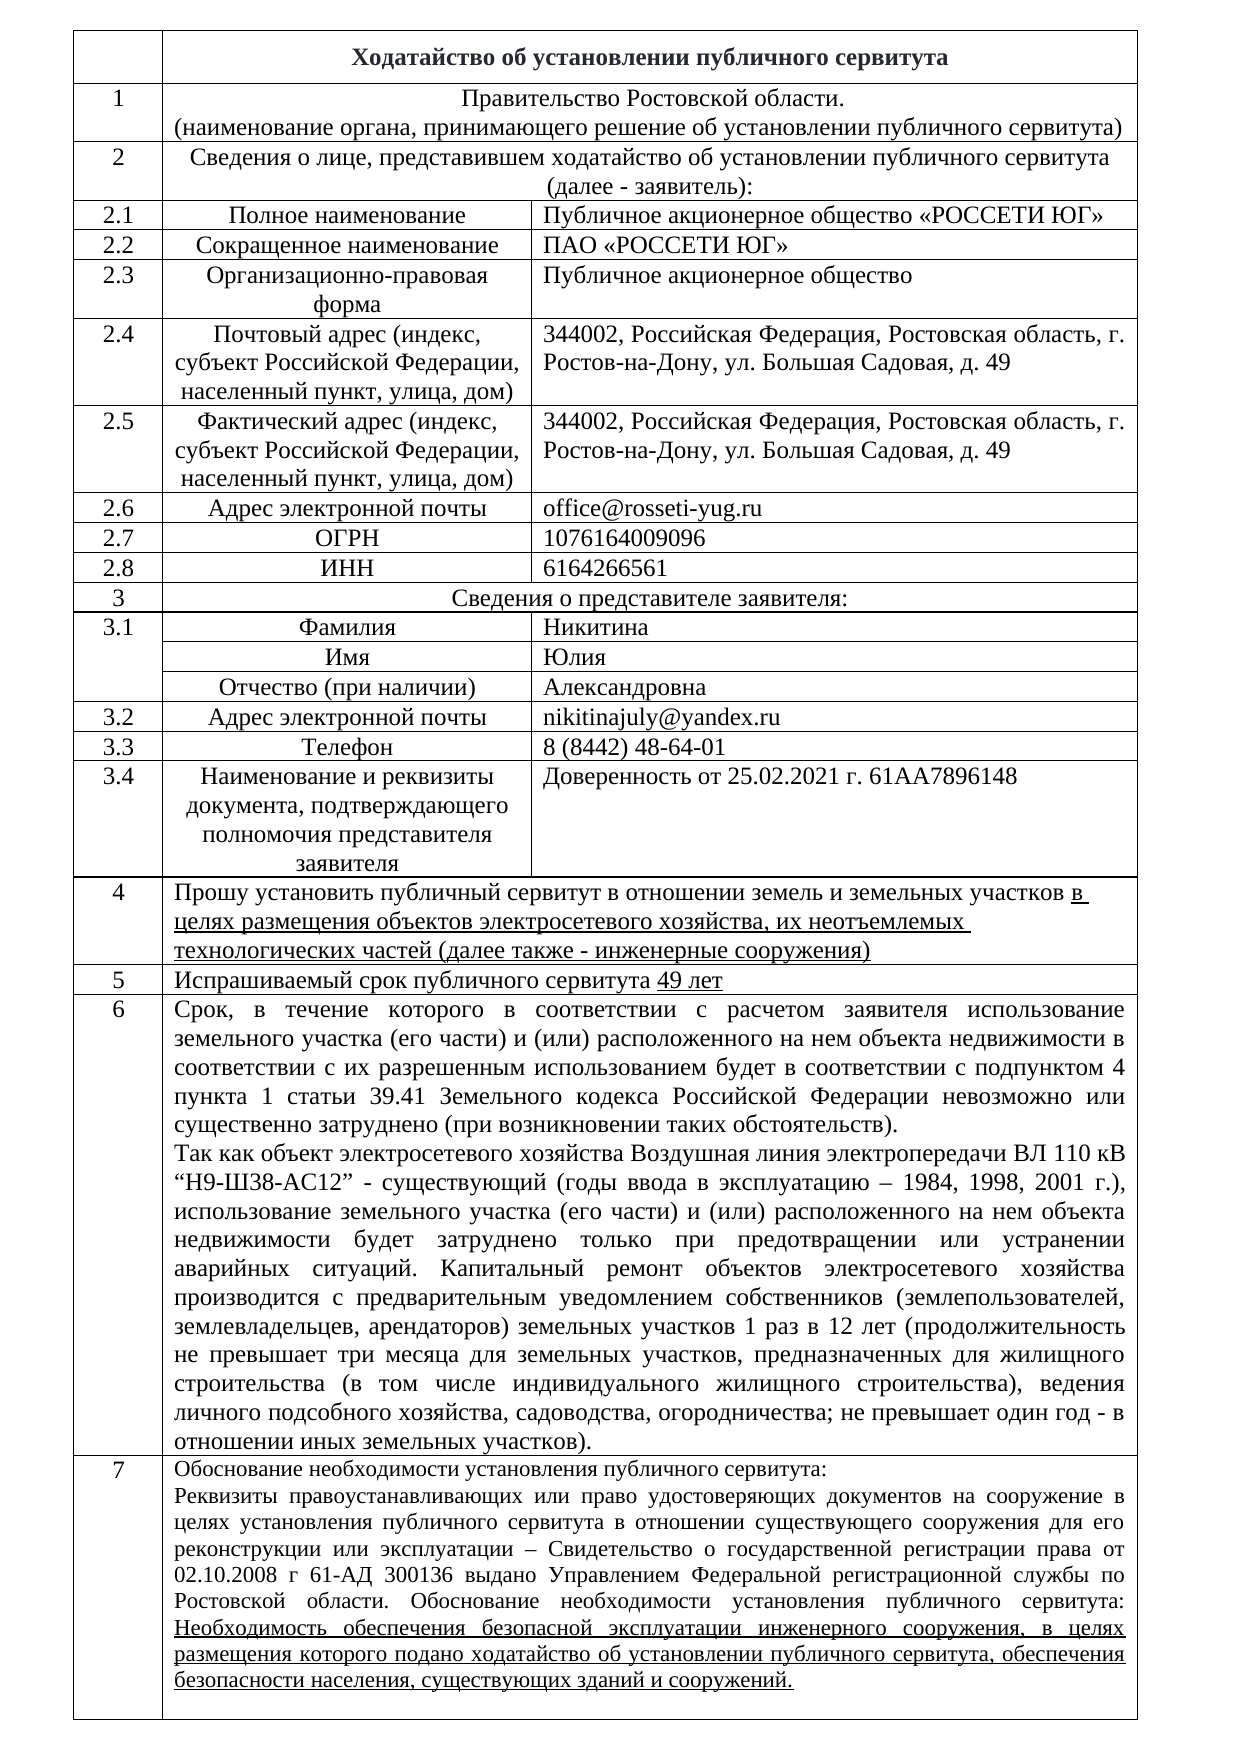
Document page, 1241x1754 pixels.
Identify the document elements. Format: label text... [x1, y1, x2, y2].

table_cell 2.3 [74, 260, 162, 318]
table_cell 3.3 [74, 732, 162, 760]
table_cell Доверенность от 25.02.2021 г. 61АА7896148 [532, 761, 1137, 876]
table_cell office@rosseti-yug.ru [532, 493, 1137, 522]
table_cell Сведения о лице, представившем ходатайство об установлении публичного сервитута (далее - заявитель): [163, 142, 1137, 199]
table_cell Отчество (при наличии) [163, 672, 531, 701]
table_cell 6164266561 [532, 553, 1137, 582]
table_cell 1076164009096 [532, 523, 1137, 552]
table_cell Публичное акционерное общество [532, 260, 1137, 318]
table_cell Наименование и реквизиты документа, подтверждающего полномочия представителя заявителя [163, 761, 531, 876]
table_cell Фактический адрес (индекс, субъект Российской Федерации, населенный пункт, улица, дом) [163, 406, 531, 492]
table_cell Правительство Ростовской области. (наименование органа, принимающего решение об установлении публичного сервитута) [163, 84, 1137, 141]
table_cell nikitinajuly@yandex.ru [532, 702, 1137, 731]
table_cell 3.4 [74, 761, 162, 876]
table_cell 6 [74, 995, 162, 1454]
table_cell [163, 1456, 1137, 1719]
table_cell 2 [74, 142, 162, 199]
table_cell 2.7 [74, 523, 162, 552]
table_cell Организационно-правовая форма [163, 260, 531, 318]
table_cell 344002, Российская Федерация, Ростовская область, г. Ростов-на-Дону, ул. Большая Садовая, д. 49 [532, 319, 1137, 405]
table_cell Срок, в течение которого в соответствии с расчетом заявителя использование земельного участка (его части) и (или) расположенного на нем объекта недвижимости в соответствии с их разрешенным использованием будет в соответствии с подпунктом 4 пункта 1 статьи 39.41 Земельного кодекса Российской Федерации невозможно или существенно затруднено (при возникновении таких обстоятельств). Так как объект электросетевого хозяйства Воздушная линия электропередачи ВЛ 110 кВ “Н9-Ш38-АС12” - существующий (годы ввода в эксплуатацию – 1984, 1998, 2001 г.), использование земельного участка (его части) и (или) расположенного на нем объекта недвижимости будет затруднено только при предотвращении или устранении аварийных ситуаций. Капитальный ремонт объектов электросетевого хозяйства производится с предварительным уведомлением собственников (землепользователей, землевладельцев, арендаторов) земельных участков 1 раз в 12 лет (продолжительность не превышает три месяца для земельных участков, предназначенных для жилищного строительства (в том числе индивидуального жилищного строительства), ведения личного подсобного хозяйства, садоводства, огородничества; не превышает один год - в отношении иных земельных участков). [163, 995, 1137, 1454]
table_header [74, 31, 162, 82]
table_cell 3 [74, 583, 162, 611]
table_cell 3.2 [74, 702, 162, 731]
table_cell 3.1 [74, 613, 162, 701]
table_cell 2.5 [74, 406, 162, 492]
table_cell Адрес электронной почты [163, 493, 531, 522]
table_cell 2.8 [74, 553, 162, 582]
table_cell Адрес электронной почты [163, 702, 531, 731]
table_cell 2.2 [74, 230, 162, 259]
table_cell Испрашиваемый срок публичного сервитута 49 лет [163, 965, 1137, 993]
table_cell Телефон [163, 732, 531, 760]
table_cell Сведения о представителе заявителя: [163, 583, 1137, 611]
table_cell Почтовый адрес (индекс, субъект Российской Федерации, населенный пункт, улица, дом) [163, 319, 531, 405]
table_cell 2.6 [74, 493, 162, 522]
table_cell Александровна [532, 672, 1137, 701]
table_cell 2.1 [74, 201, 162, 229]
table_cell Никитина [532, 613, 1137, 641]
table_cell 8 (8442) 48-64-01 [532, 732, 1137, 760]
table_cell 2.4 [74, 319, 162, 405]
table_header Ходатайство об установлении публичного сервитута [163, 31, 1137, 82]
table_cell 1 [74, 84, 162, 141]
table_cell 5 [74, 965, 162, 993]
table_cell 4 [74, 878, 162, 964]
table_cell Публичное акционерное общество «РОССЕТИ ЮГ» [532, 201, 1137, 229]
table_cell Полное наименование [163, 201, 531, 229]
table_cell ОГРН [163, 523, 531, 552]
table_cell 344002, Российская Федерация, Ростовская область, г. Ростов-на-Дону, ул. Большая Садовая, д. 49 [532, 406, 1137, 492]
table_cell Юлия [532, 642, 1137, 671]
table_cell Фамилия [163, 613, 531, 641]
table_cell ИНН [163, 553, 531, 582]
table_cell Сокращенное наименование [163, 230, 531, 259]
table_cell Имя [163, 642, 531, 671]
table_cell Прошу установить публичный сервитут в отношении земель и земельных участков в целях размещения объектов электросетевого хозяйства, их неотъемлемых технологических частей (далее также - инженерные сооружения) [163, 878, 1137, 964]
table_cell ПАО «РОССЕТИ ЮГ» [532, 230, 1137, 259]
table_cell 7 [74, 1456, 162, 1719]
